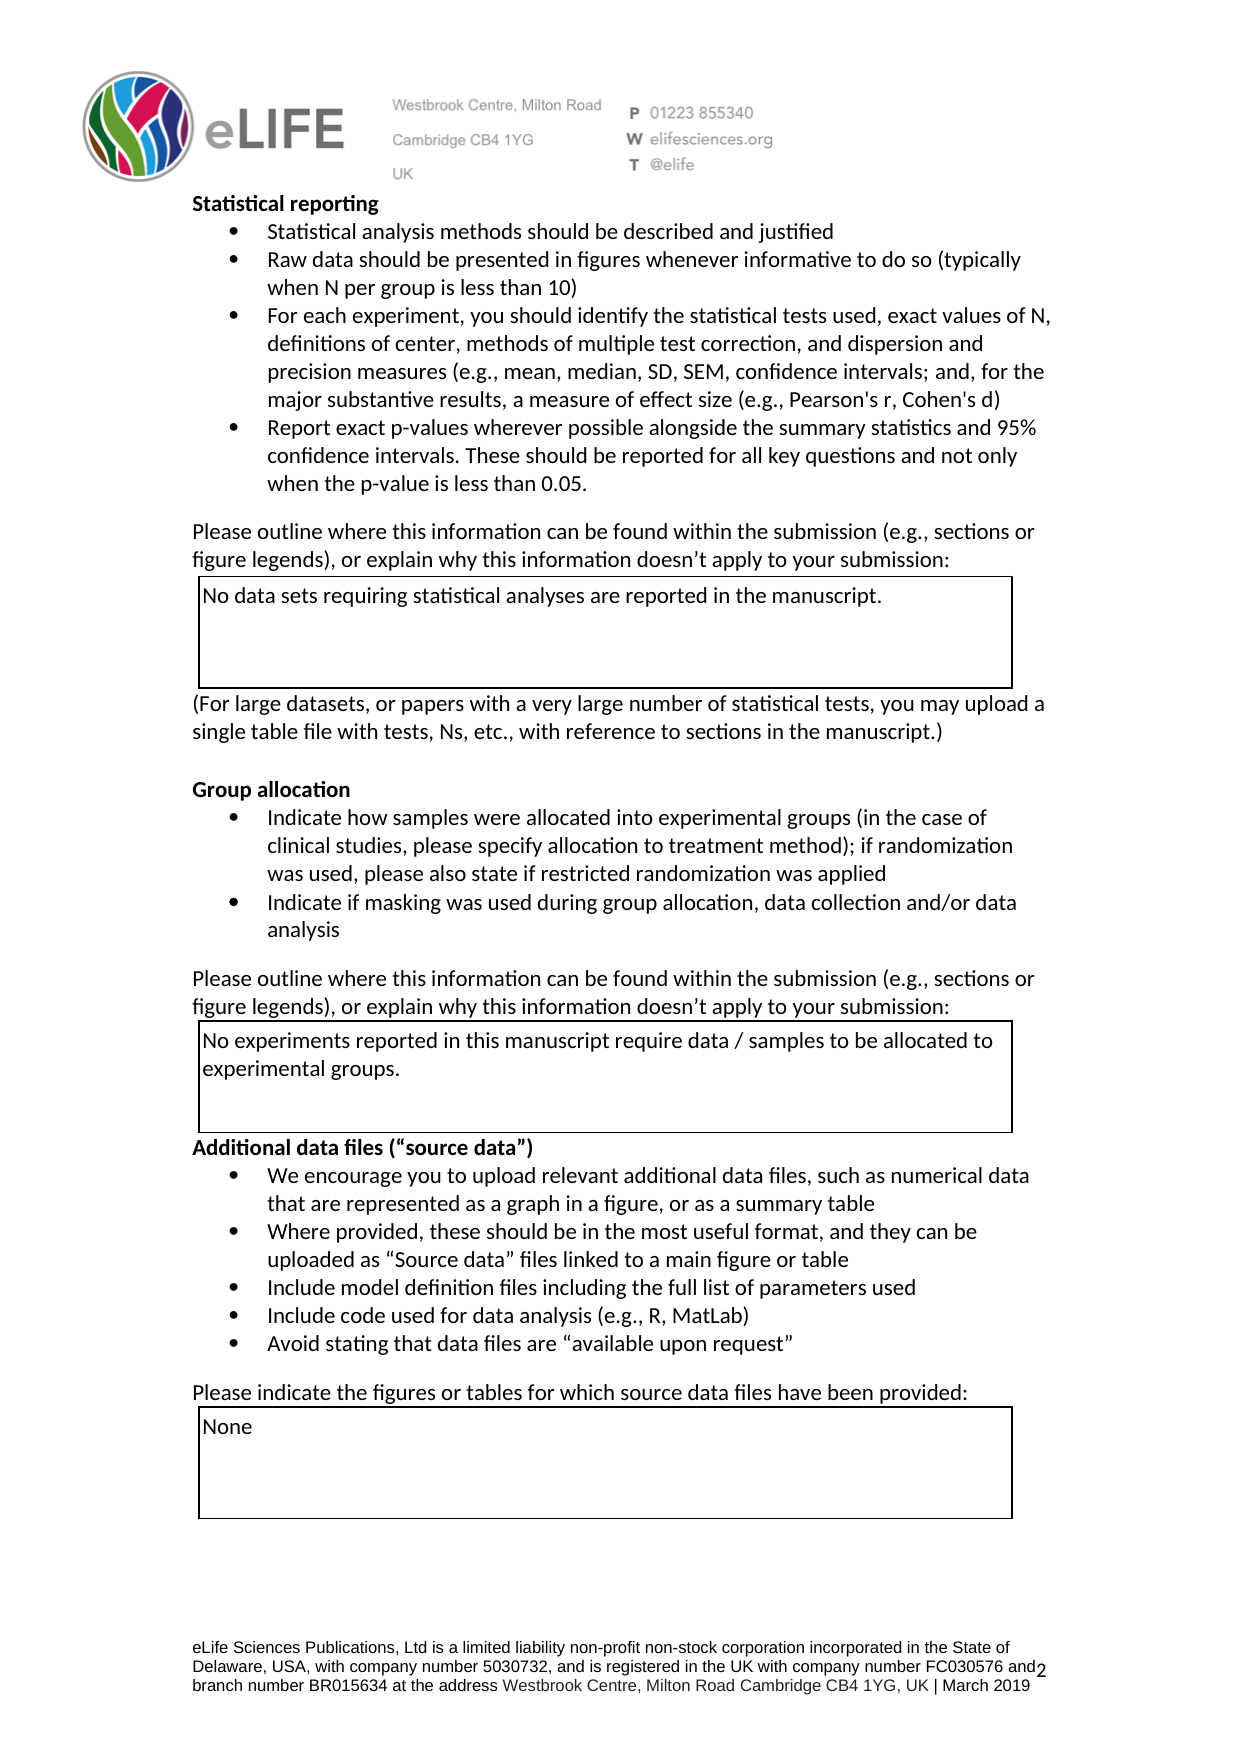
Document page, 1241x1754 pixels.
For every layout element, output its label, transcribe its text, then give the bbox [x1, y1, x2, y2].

text Group allocation [192, 776, 1053, 803]
list Statistical analysis methods should be described and justified [229, 217, 1053, 245]
list Include code used for data analysis (e.g., R, MatLab) [229, 1302, 1053, 1329]
list Avoid stating that data files are “available upon request” [229, 1329, 1053, 1358]
list Include model definition files including the full list of parameters used [229, 1273, 1053, 1302]
picture [73, 59, 784, 189]
text Statistical reporting [192, 189, 1053, 217]
text None [200, 1410, 1011, 1442]
text Additional data files (“source data”) [192, 1051, 1053, 1161]
text No experiments reported in this manuscript require data / samples to be allocated to experimental groups. [200, 1024, 1011, 1084]
list We encourage you to upload relevant additional data files, such as numerical data that are represented as a graph in a figure, or as a summary table [229, 1161, 1053, 1217]
list Indicate if masking was used during group allocation, data collection and/or data analysis [229, 888, 1053, 944]
text Please indicate the figures or tables for which source data files have been provided: [192, 1378, 1053, 1406]
list Raw data should be presented in figures whenever informative to do so (typically when N per group is less than 10) [229, 245, 1053, 301]
list Indicate how samples were allocated into experimental groups (in the case of clinical studies, please specify allocation to treatment method); if randomization was used, please also state if restricted randomization was applied [229, 803, 1053, 888]
list For each experiment, you should identify the statistical tests used, exact values of N, definitions of center, methods of multiple test correction, and dispersion and precision measures (e.g., mean, median, SD, SEM, confidence intervals; and, for the major substantive results, a measure of effect size (e.g., Pearson's r, Cohen's d) [229, 301, 1053, 413]
text No data sets requiring statistical analyses are reported in the manuscript. [200, 579, 1011, 611]
text (For large datasets, or papers with a very large number of statistical tests, you may upload a single table file with tests, Ns, etc., with reference to sections in the manuscript.) [192, 601, 1053, 745]
list Report exact p-values wherever possible alongside the summary statistics and 95% confidence intervals. These should be reported for all key questions and not only when the p-value is less than 0.05. [229, 413, 1053, 497]
list Where provided, these should be in the most useful format, and they can be uploaded as “Source data” files linked to a main figure or table [229, 1217, 1053, 1273]
